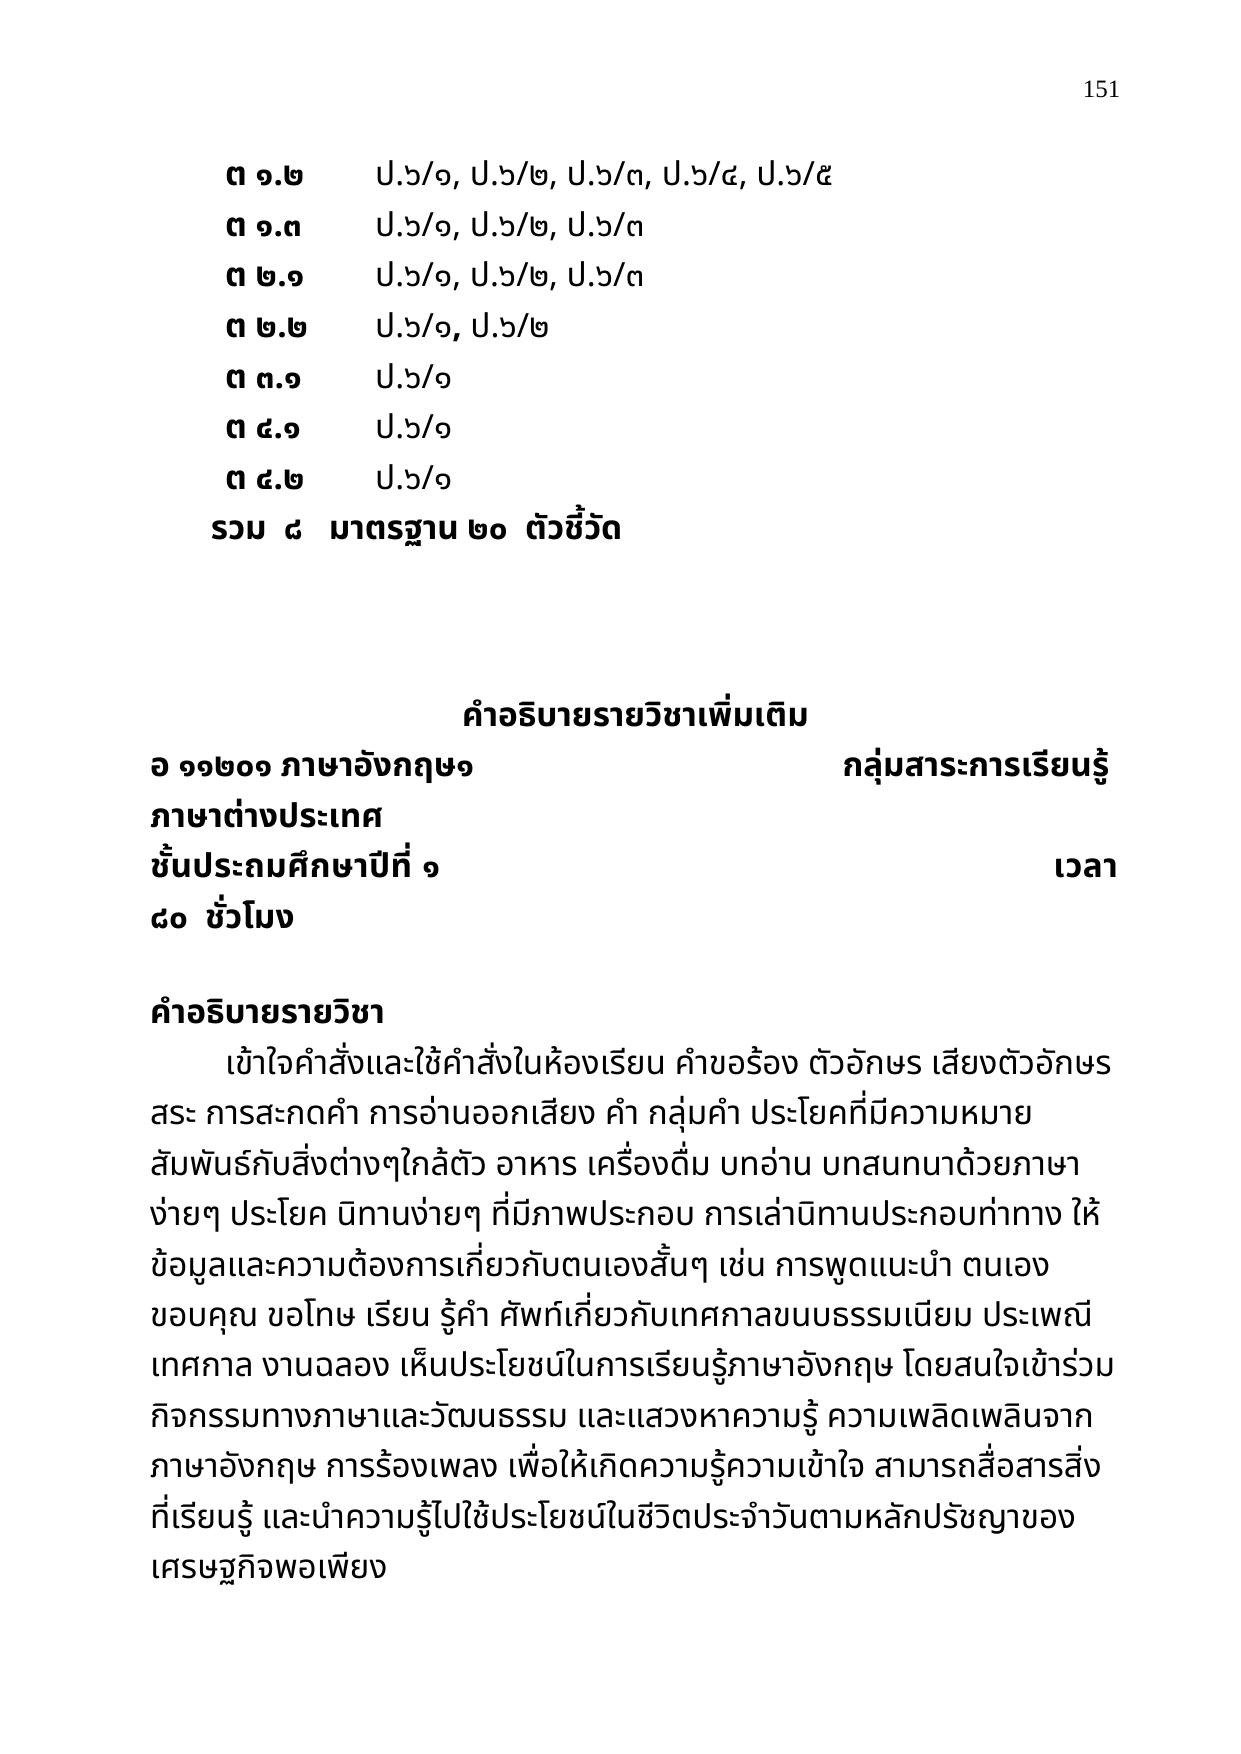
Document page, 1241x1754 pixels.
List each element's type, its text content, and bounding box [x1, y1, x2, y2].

text ต ๑.๒ ป.๖/๑, ป.๖/๒, ป.๖/๓, ป.๖/๔, ป.๖/๕ [225, 150, 1120, 201]
text เข้าใจคำสั่งและใช้คำสั่งในห้องเรียน คำขอร้อง ตัวอักษร เสียงตัวอักษร สระ การสะกดคำ การอ่านออกเสียง คำ กลุ่มคำ ประโยคที่มีความหมายสัมพันธ์กับสิ่งต่างๆใกล้ตัว อาหาร เครื่องดื่ม บทอ่าน บทสนทนาด้วยภาษาง่ายๆ ประโยค นิทานง่ายๆ ที่มีภาพประกอบ การเล่านิทานประกอบท่าทาง ให้ข้อมูลและความต้องการเกี่ยวกับตนเองสั้นๆ เช่น การพูดแนะนำ ตนเอง ขอบคุณ ขอโทษ เรียน รู้คำ ศัพท์เกี่ยวกับเทศกาลขนบธรรมเนียม ประเพณี เทศกาล งานฉลอง เห็นประโยชน์ในการเรียนรู้ภาษาอังกฤษ โดยสนใจเข้าร่วมกิจกรรมทางภาษาและวัฒนธรรม และแสวงหาความรู้ ความเพลิดเพลินจากภาษาอังกฤษ การร้องเพลง เพื่อให้เกิดความรู้ความเข้าใจ สามารถสื่อสารสิ่งที่เรียนรู้ และนำความรู้ไปใช้ประโยชน์ในชีวิตประจำวันตามหลักปรัชญาของเศรษฐกิจพอเพียง [150, 1039, 1120, 1593]
text คำอธิบายรายวิชา [150, 988, 1120, 1039]
text ต ๔.๒ ป.๖/๑ [225, 454, 1120, 504]
text ต ๔.๑ ป.๖/๑ [225, 403, 1120, 454]
text ชั้นประถมศึกษาปีที่ ๑ เวลา ๘๐ ชั่วโมง [150, 842, 1120, 943]
text อ ๑๑๒๐๑ ภาษาอังกฤษ๑ กลุ่มสาระการเรียนรู้ภาษาต่างประเทศ [150, 741, 1120, 842]
text ต ๑.๓ ป.๖/๑, ป.๖/๒, ป.๖/๓ [225, 201, 1120, 251]
text รวม ๘ มาตรฐาน ๒๐ ตัวชี้วัด [150, 504, 1120, 555]
text ต ๒.๑ ป.๖/๑, ป.๖/๒, ป.๖/๓ [225, 251, 1120, 302]
text คำอธิบายรายวิชาเพิ่มเติม [150, 691, 1120, 741]
text ต ๓.๑ ป.๖/๑ [225, 352, 1120, 403]
text ต ๒.๒ ป.๖/๑, ป.๖/๒ [225, 302, 1120, 352]
